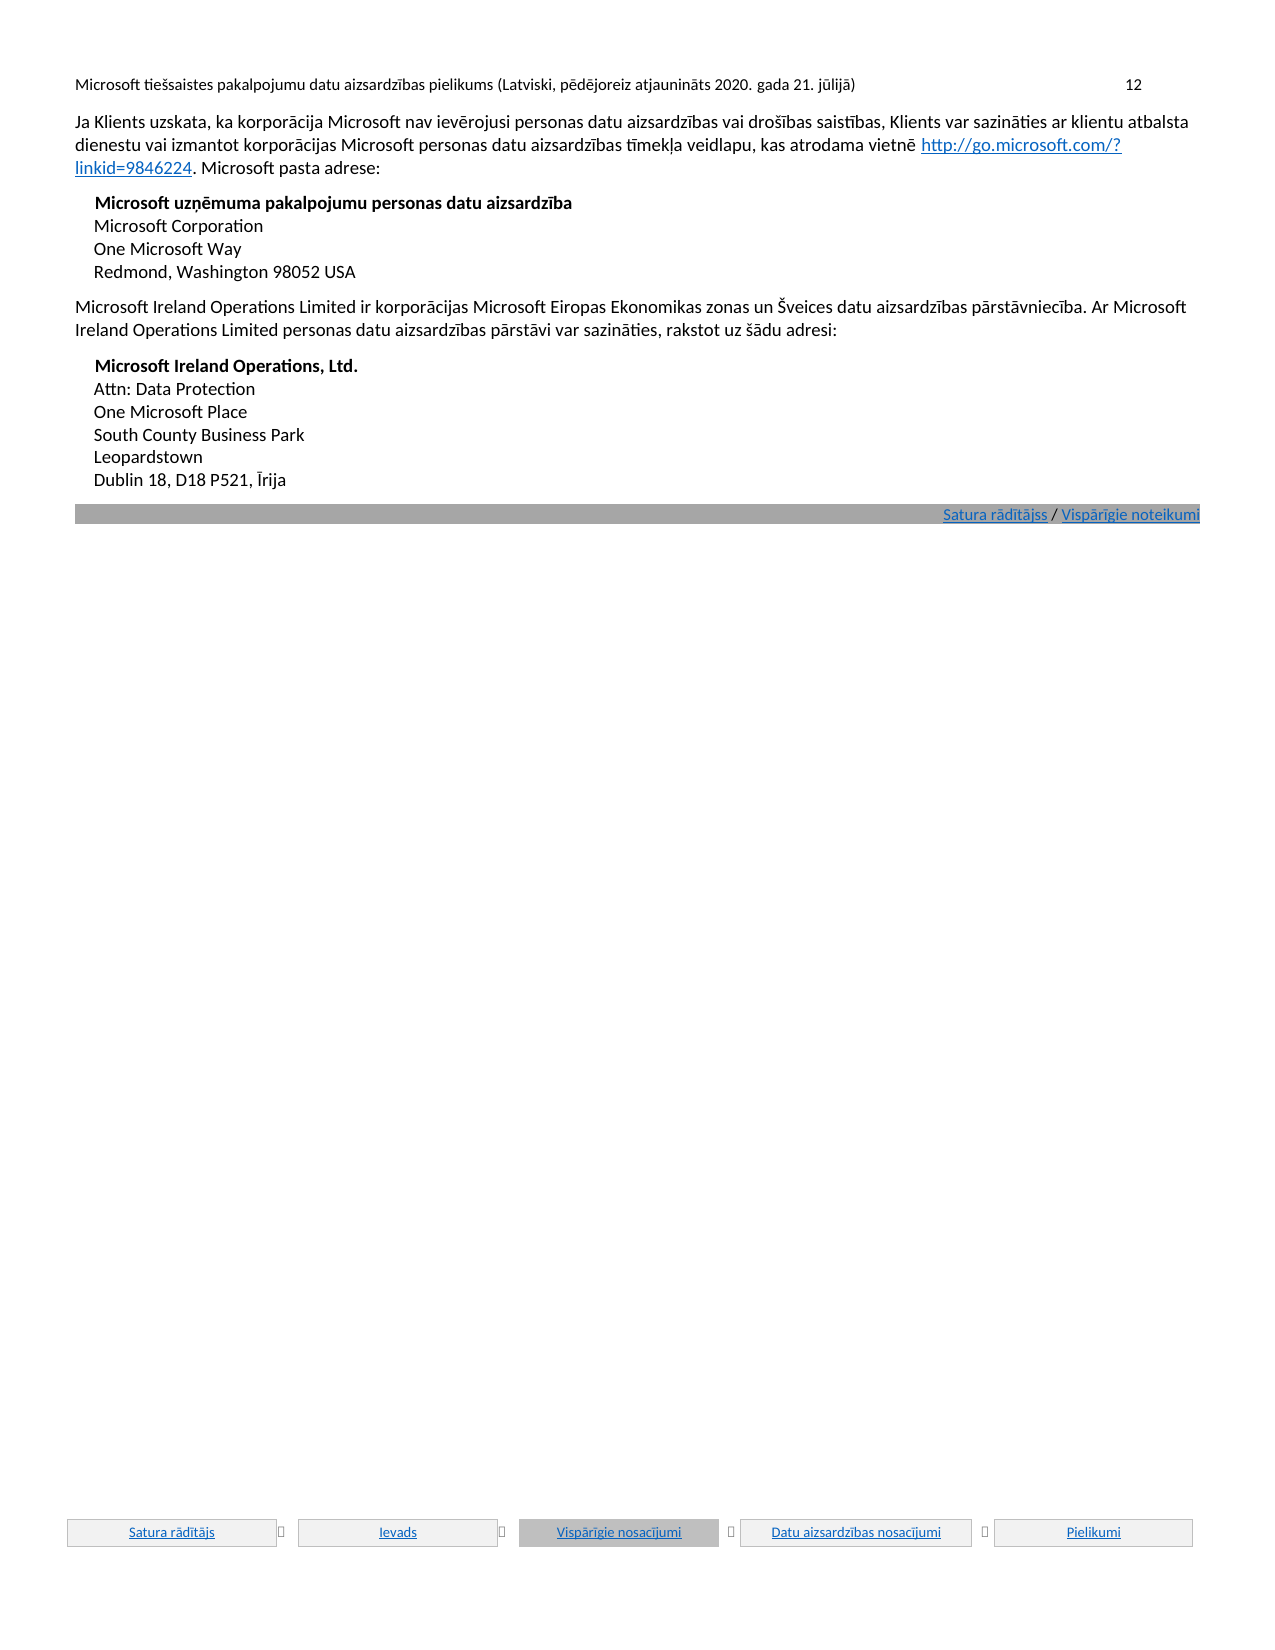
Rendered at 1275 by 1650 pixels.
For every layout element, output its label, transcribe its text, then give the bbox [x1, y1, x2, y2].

list Attn: Data Protection [94, 377, 1200, 400]
list Redmond, Washington 98052 USA [94, 260, 1200, 283]
list Microsoft uzņēmuma pakalpojumu personas datu aizsardzība [94, 192, 1200, 214]
list Microsoft Ireland Operations Limited ir korporācijas Microsoft Eiropas Ekonomikas zonas un Šveices datu aizsardzības pārstāvniecība. Ar Microsoft Ireland Operations Limited personas datu aizsardzības pārstāvi var sazināties, rakstot uz šādu adresi: [75, 296, 1200, 342]
list South County Business Park [94, 423, 1200, 446]
list One Microsoft Place [94, 400, 1200, 423]
list Dublin 18, D18 P521, Īrija [94, 469, 1200, 492]
list Leopardstown [94, 446, 1200, 469]
list Ja Klients uzskata, ka korporācija Microsoft nav ievērojusi personas datu aizsardzības vai drošības saistības, Klients var sazināties ar klientu atbalsta dienestu vai izmantot korporācijas Microsoft personas datu aizsardzības tīmekļa veidlapu, kas atrodama vietnē http://go.microsoft.com/?linkid=9846224. Microsoft pasta adrese: [75, 110, 1200, 179]
list Satura rādītājss / Vispārīgie noteikumi [75, 504, 1200, 524]
list Microsoft Ireland Operations, Ltd. [94, 354, 1200, 377]
list Microsoft Corporation [94, 214, 1200, 237]
list One Microsoft Way [94, 237, 1200, 260]
